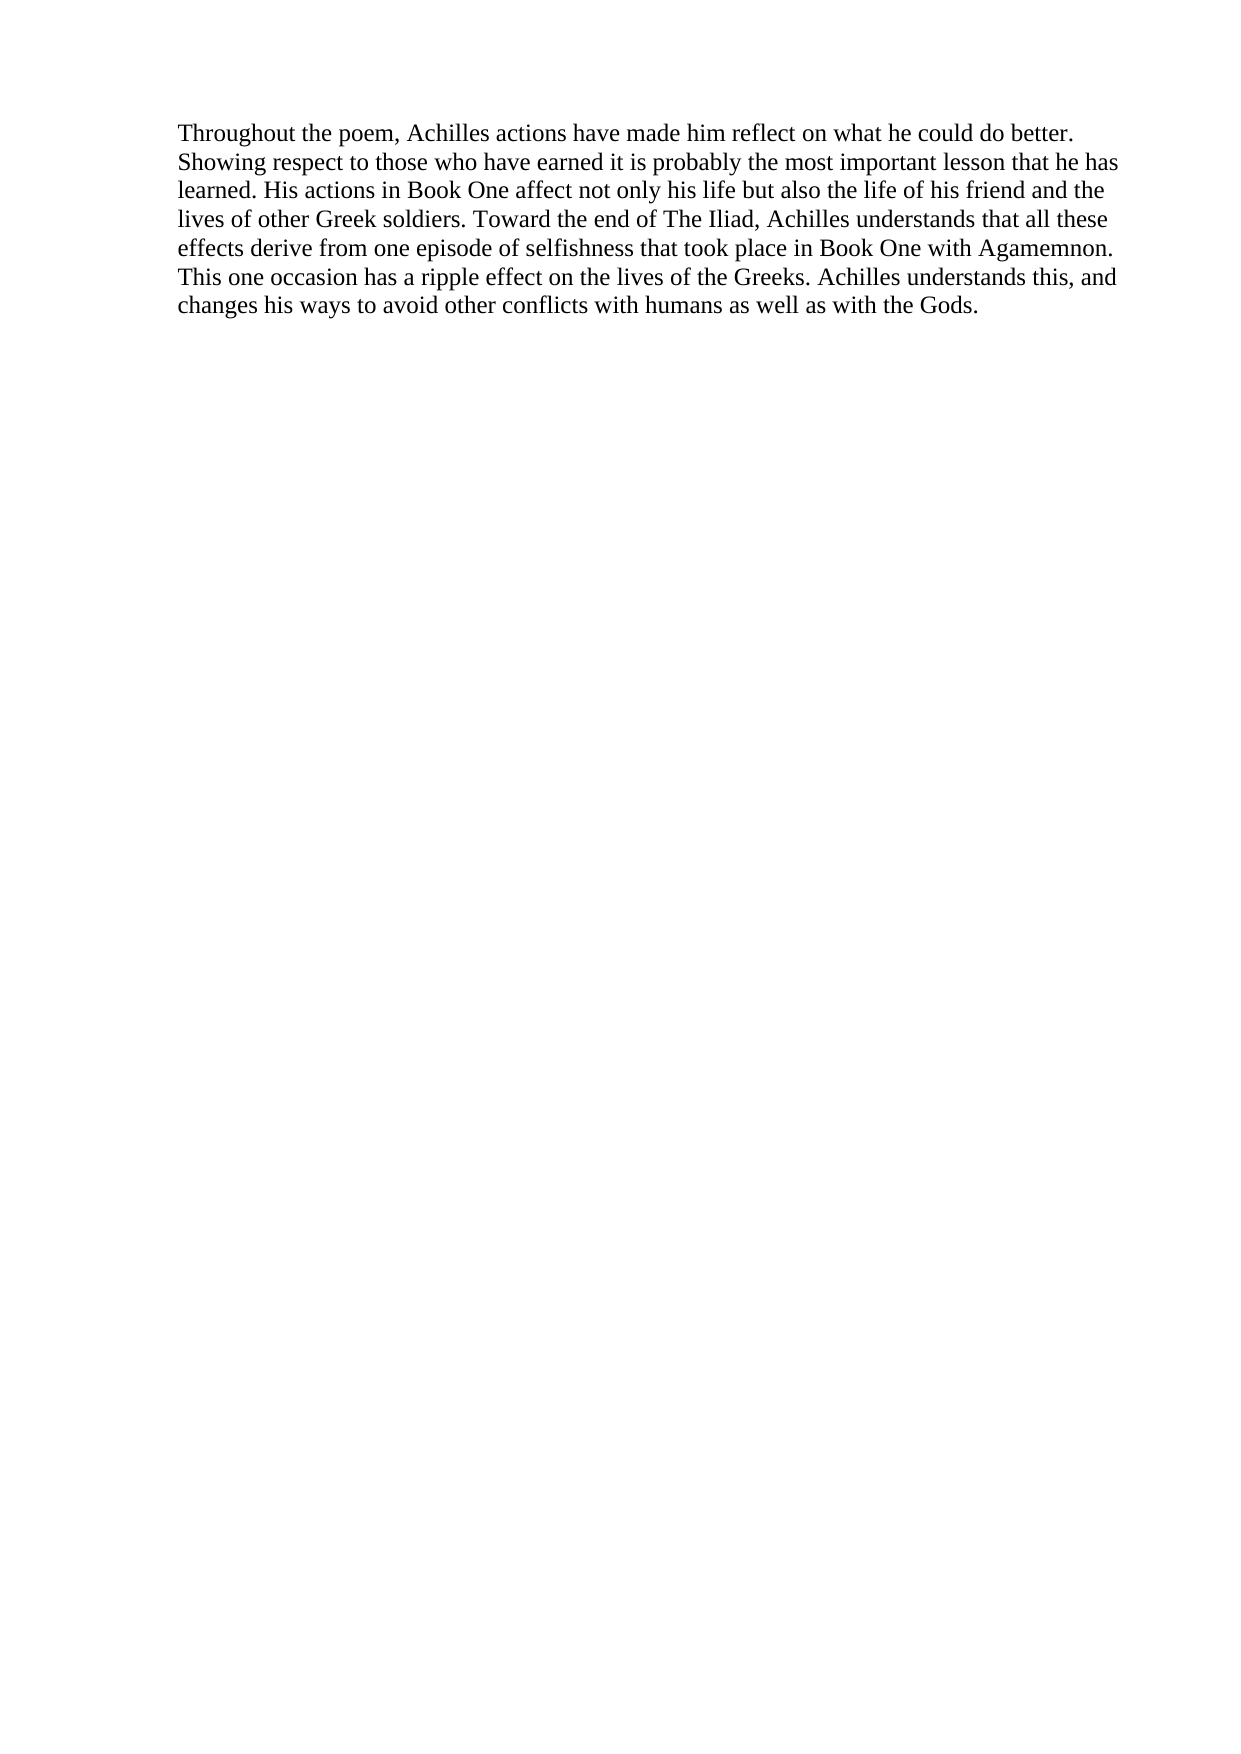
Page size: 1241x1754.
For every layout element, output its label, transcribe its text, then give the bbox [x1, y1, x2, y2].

text Throughout the poem, Achilles actions have made him reflect on what he could do better. Showing respect to those who have earned it is probably the most important lesson that he has learned. His actions in Book One affect not only his life but also the life of his friend and the lives of other Greek soldiers. Toward the end of The Iliad, Achilles understands that all these effects derive from one episode of selfishness that took place in Book One with Agamemnon. This one occasion has a ripple effect on the lives of the Greeks. Achilles understands this, and changes his ways to avoid other conflicts with humans as well as with the Gods. [177, 118, 1152, 319]
